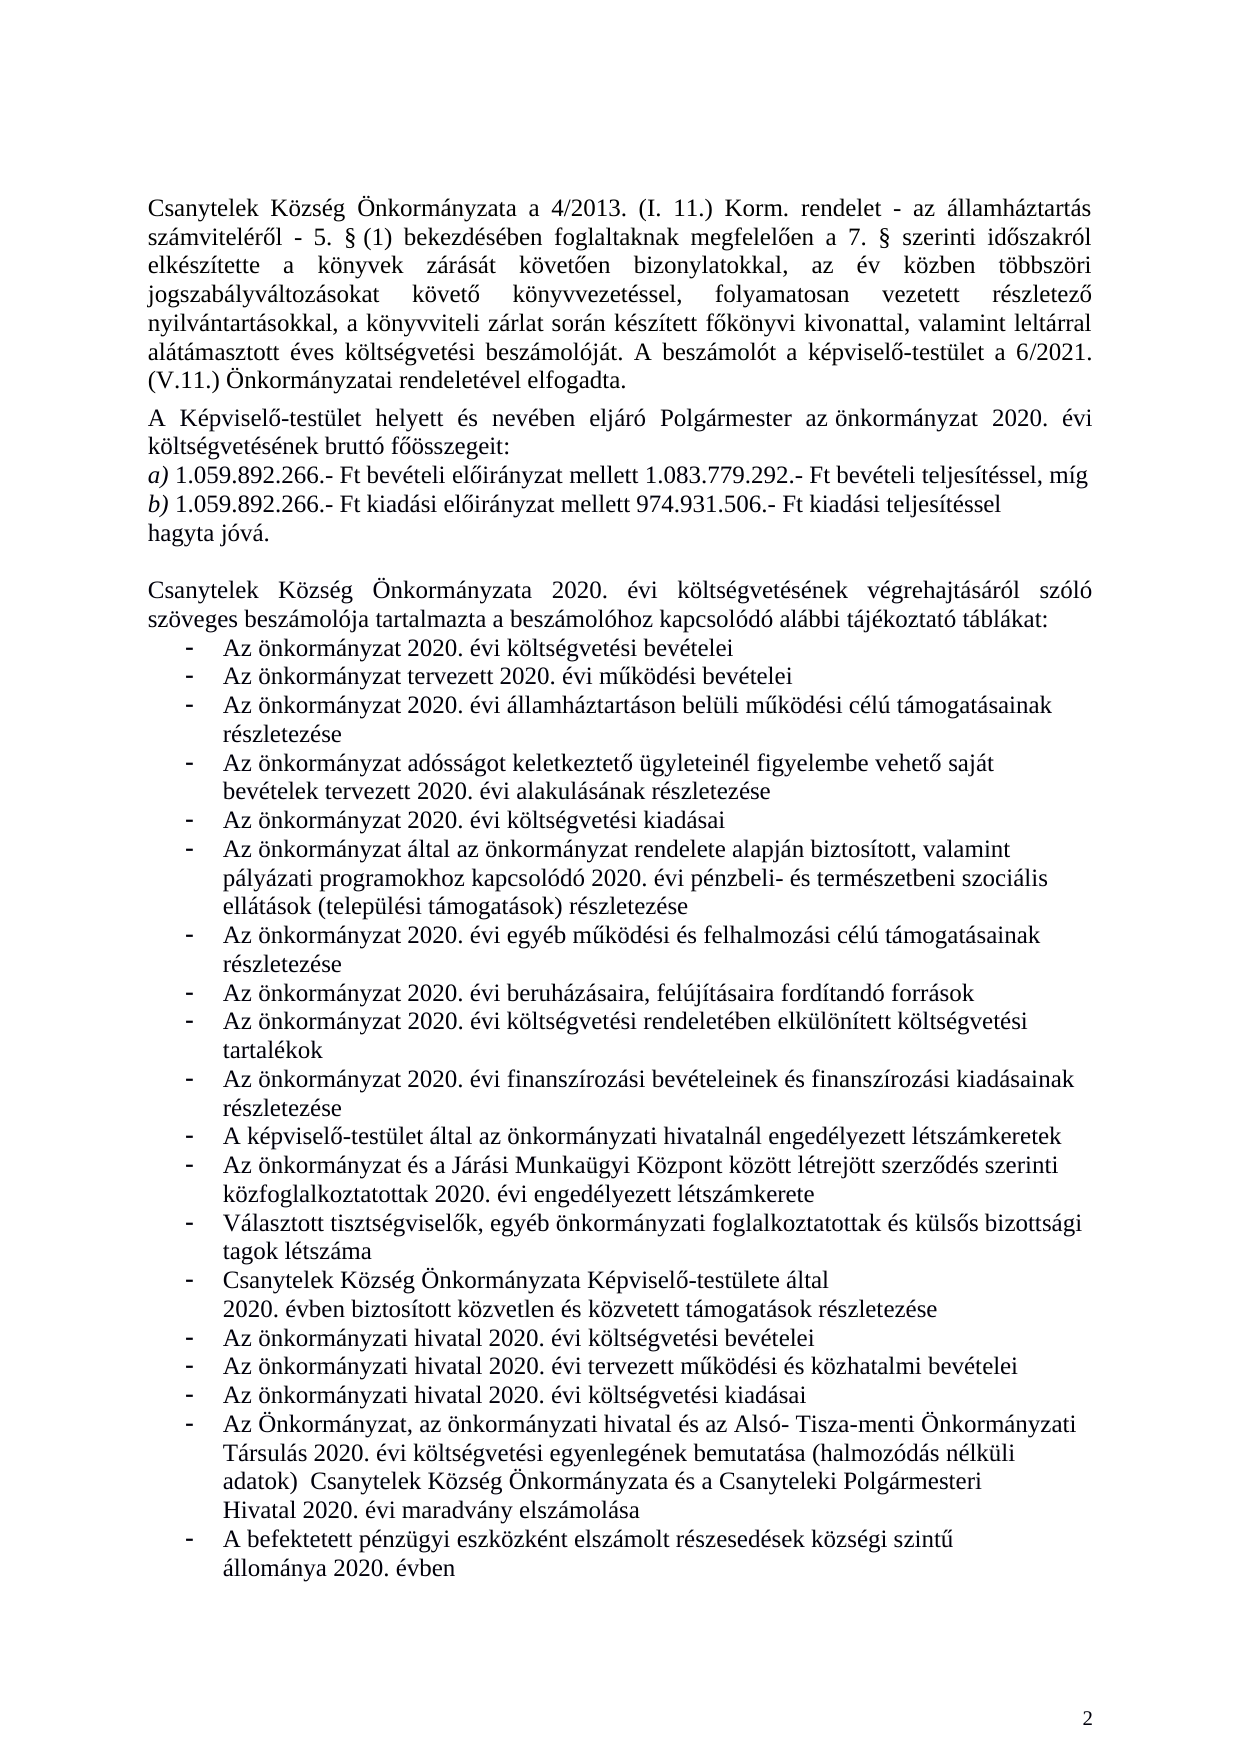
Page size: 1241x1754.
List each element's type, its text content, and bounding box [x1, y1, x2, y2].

list A képviselő-testület által az önkormányzati hivatalnál engedélyezett létszámkeretek [185, 1121, 1093, 1150]
list Az önkormányzat és a Járási Munkaügyi Központ között létrejött szerződés szerinti közfoglalkoztatottak 2020. évi engedélyezett létszámkerete [185, 1150, 1093, 1208]
text Csanytelek Község Önkormányzata a 4/2013. (I. 11.) Korm. rendelet - az államháztartás számviteléről - 5. § (1) bekezdésében foglaltaknak megfelelően a 7. § szerinti időszakról elkészítette a könyvek zárását követően bizonylatokkal, az év közben többszöri jogszabályváltozásokat követő könyvvezetéssel, folyamatosan vezetett részletező nyilvántartásokkal, a könyvviteli zárlat során készített főkönyvi kivonattal, valamint leltárral alátámasztott éves költségvetési beszámolóját. A beszámolót a képviselő-testület a 6/2021. (V.11.) Önkormányzatai rendeletével elfogadta. [148, 193, 1093, 394]
list A befektetett pénzügyi eszközként elszámolt részesedések községi szintű állománya 2020. évben [185, 1524, 1093, 1581]
list Az Önkormányzat, az önkormányzati hivatal és az Alsó- Tisza-menti Önkormányzati Társulás 2020. évi költségvetési egyenlegének bemutatása (halmozódás nélküli adatok) Csanytelek Község Önkormányzata és a Csanyteleki Polgármesteri Hivatal 2020. évi maradvány elszámolása [185, 1409, 1093, 1524]
list Az önkormányzat 2020. évi költségvetési bevételei [185, 633, 1093, 661]
list Az önkormányzati hivatal 2020. évi tervezett működési és közhatalmi bevételei [185, 1351, 1093, 1380]
list Az önkormányzat 2020. évi költségvetési rendeletében elkülönített költségvetési tartalékok [185, 1006, 1093, 1064]
text b) 1.059.892.266.- Ft kiadási előirányzat mellett 974.931.506.- Ft kiadási teljesítéssel [148, 489, 1093, 518]
list Csanytelek Község Önkormányzata Képviselő-testülete által 2020. évben biztosított közvetlen és közvetett támogatások részletezése [185, 1265, 1093, 1323]
list Az önkormányzat 2020. évi államháztartáson belüli működési célú támogatásainak részletezése [185, 690, 1093, 748]
list Az önkormányzat 2020. évi egyéb működési és felhalmozási célú támogatásainak részletezése [185, 920, 1093, 978]
list Az önkormányzat 2020. évi beruházásaira, felújításaira fordítandó források [185, 978, 1093, 1006]
text Csanytelek Község Önkormányzata 2020. évi költségvetésének végrehajtásáról szóló szöveges beszámolója tartalmazta a beszámolóhoz kapcsolódó alábbi tájékoztató táblákat: [148, 575, 1093, 633]
text hagyta jóvá. [148, 518, 1093, 546]
list Az önkormányzat adósságot keletkeztető ügyleteinél figyelembe vehető saját bevételek tervezett 2020. évi alakulásának részletezése [185, 748, 1093, 805]
list Az önkormányzat által az önkormányzat rendelete alapján biztosított, valamint pályázati programokhoz kapcsolódó 2020. évi pénzbeli- és természetbeni szociális ellátások (települési támogatások) részletezése [185, 834, 1093, 920]
list Az önkormányzat 2020. évi költségvetési kiadásai [185, 805, 1093, 834]
text A Képviselő-testület helyett és nevében eljáró Polgármester az önkormányzat 2020. évi költségvetésének bruttó főösszegeit: [148, 403, 1093, 460]
list Az önkormányzat tervezett 2020. évi működési bevételei [185, 661, 1093, 690]
list Az önkormányzat 2020. évi finanszírozási bevételeinek és finanszírozási kiadásainak részletezése [185, 1064, 1093, 1121]
list Választott tisztségviselők, egyéb önkormányzati foglalkoztatottak és külsős bizottsági tagok létszáma [185, 1208, 1093, 1265]
text a) 1.059.892.266.- Ft bevételi előirányzat mellett 1.083.779.292.- Ft bevételi teljesítéssel, míg [148, 460, 1093, 489]
list Az önkormányzati hivatal 2020. évi költségvetési kiadásai [185, 1380, 1093, 1409]
list Az önkormányzati hivatal 2020. évi költségvetési bevételei [185, 1323, 1093, 1351]
